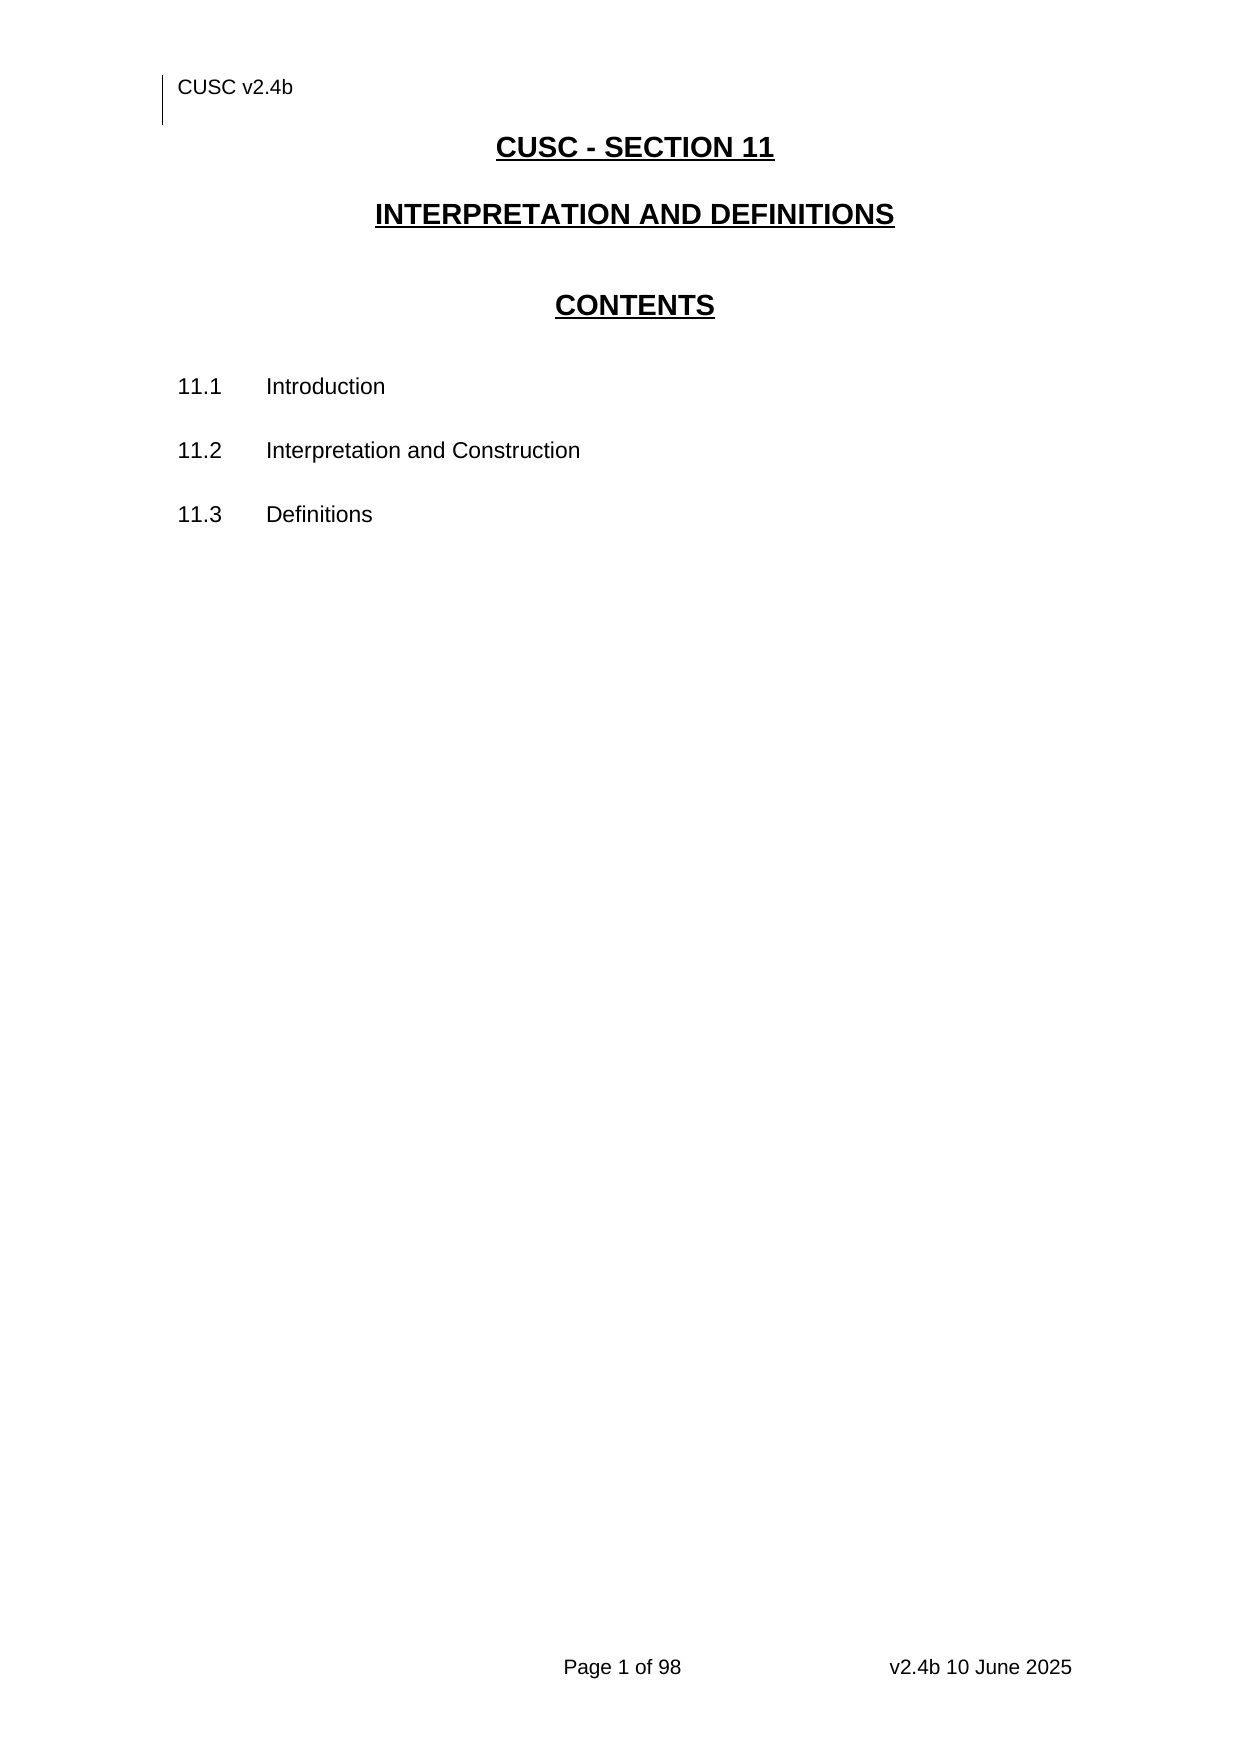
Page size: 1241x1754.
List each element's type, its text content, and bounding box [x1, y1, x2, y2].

subtitle CUSC - SECTION 11 INTERPRETATION AND DEFINITIONS [177, 130, 1092, 231]
text 11.3 Definitions [177, 501, 1092, 527]
text 11.2 Interpretation and Construction [177, 437, 1092, 463]
text 11.1 Introduction [177, 373, 1092, 399]
subtitle CONTENTS [177, 288, 1092, 322]
